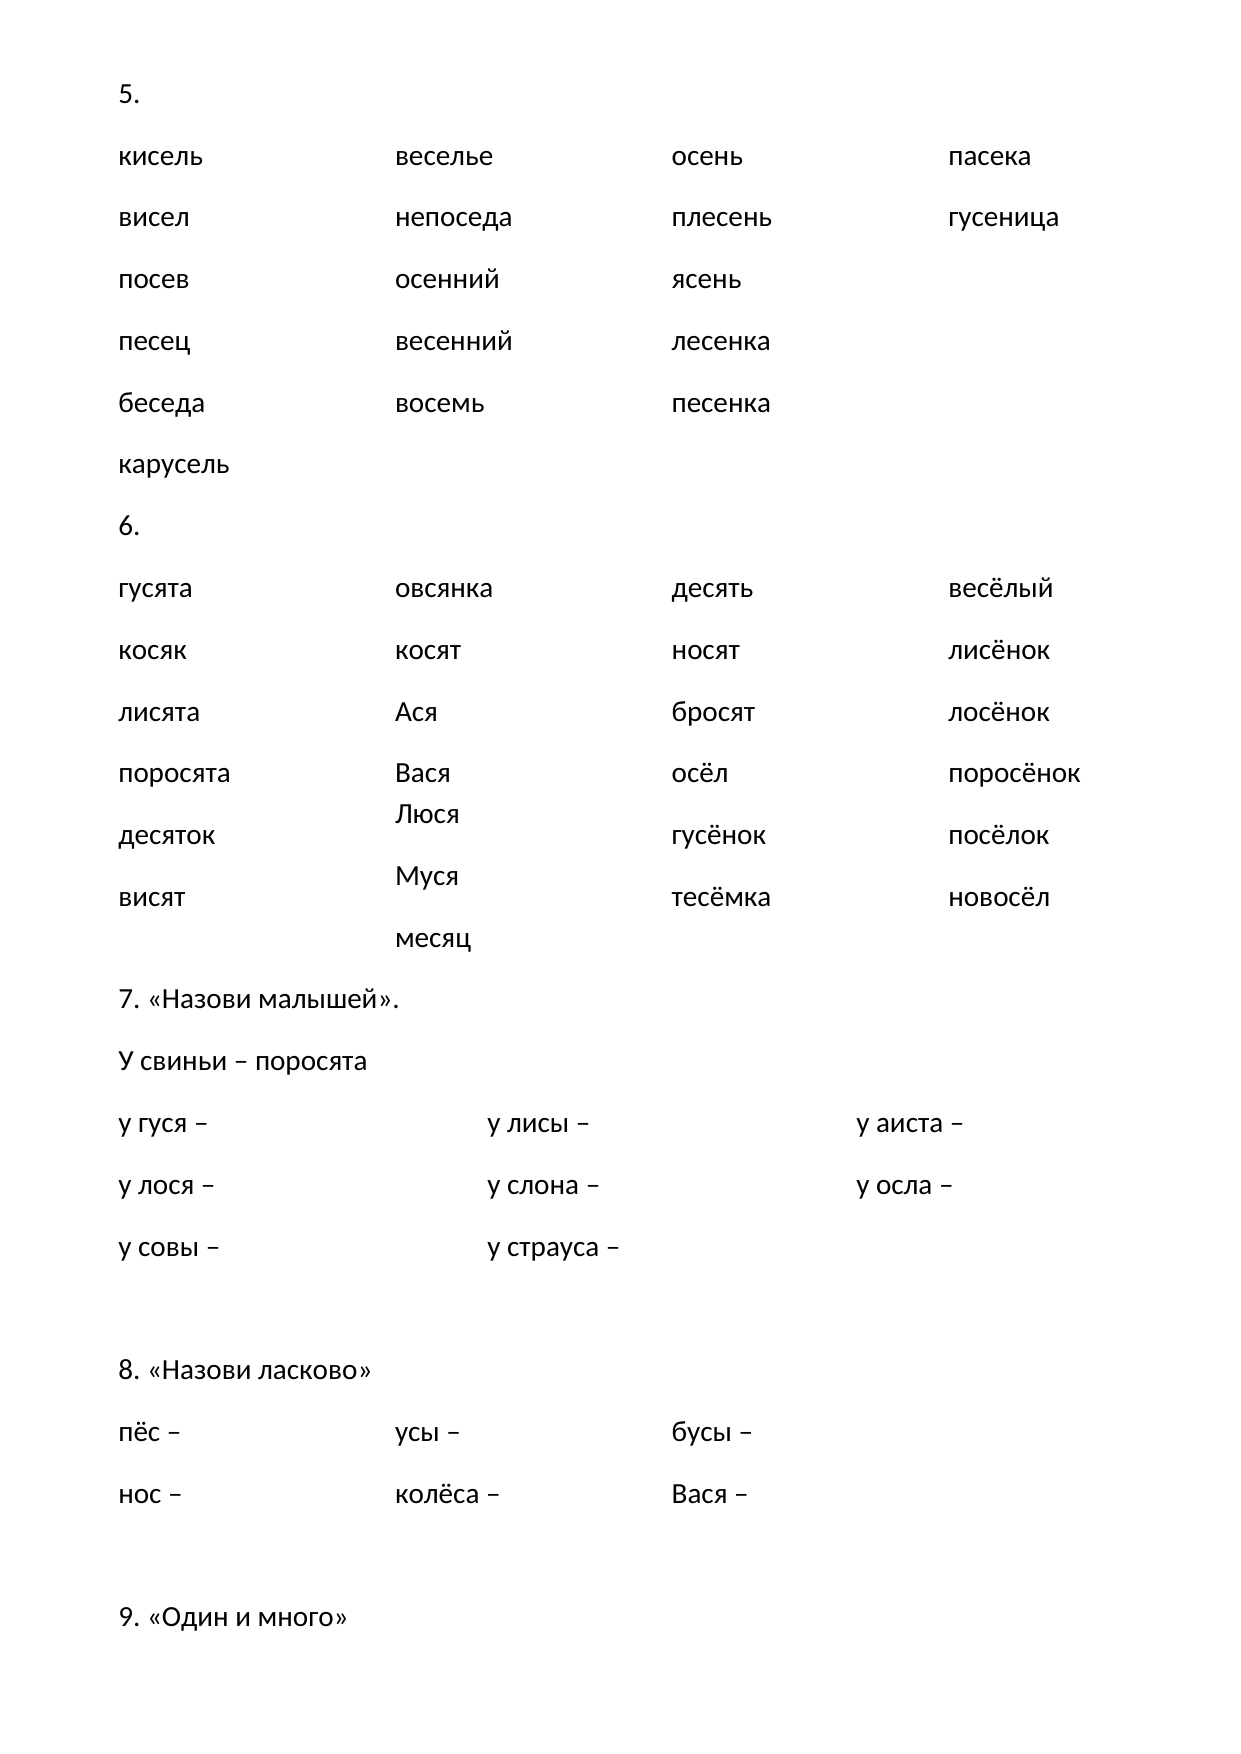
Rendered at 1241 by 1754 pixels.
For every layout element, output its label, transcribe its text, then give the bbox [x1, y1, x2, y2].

text усы – [395, 1413, 598, 1449]
text веселье [395, 137, 598, 172]
text восемь [395, 384, 598, 419]
text колёса – [395, 1475, 598, 1510]
text Муся [395, 857, 598, 893]
text поросята [118, 754, 321, 790]
text кисель [118, 137, 321, 172]
text новосёл [948, 878, 1152, 913]
text Ася [395, 693, 598, 728]
text гусеница [948, 198, 1152, 234]
text у слона – [487, 1166, 782, 1202]
text у страуса – [487, 1228, 782, 1263]
text поросёнок [948, 754, 1152, 790]
text лесенка [671, 322, 874, 358]
text посёлок [948, 816, 1152, 852]
text гусёнок [671, 816, 874, 852]
text осень [671, 137, 874, 172]
text тесёмка [671, 878, 874, 913]
text лисёнок [948, 631, 1152, 666]
text 5. [118, 75, 1152, 111]
text носят [671, 631, 874, 666]
text Вася Люся [395, 754, 598, 831]
text десяток [118, 816, 321, 852]
text нос – [118, 1475, 321, 1510]
text 9. «Один и много» [118, 1598, 1152, 1634]
text бусы – [671, 1413, 874, 1449]
text осёл [671, 754, 874, 790]
text весёлый [948, 569, 1152, 605]
text у лося – [118, 1166, 413, 1202]
text ясень [671, 260, 874, 296]
text лосёнок [948, 693, 1152, 728]
text песец [118, 322, 321, 358]
text десять [671, 569, 874, 605]
text у аиста – [856, 1104, 1152, 1140]
text плесень [671, 198, 874, 234]
text песенка [671, 384, 874, 419]
text у лисы – [487, 1104, 782, 1140]
text 8. «Назови ласково» [118, 1351, 1152, 1387]
text висят [118, 878, 321, 913]
text У свиньи – поросята [118, 1042, 1152, 1078]
text пасека [948, 137, 1152, 172]
text карусель [118, 446, 1152, 481]
text месяц [395, 919, 598, 954]
text у совы – [118, 1228, 413, 1263]
text лисята [118, 693, 321, 728]
text непоседа [395, 198, 598, 234]
text осенний [395, 260, 598, 296]
text весенний [395, 322, 598, 358]
text косят [395, 631, 598, 666]
text бросят [671, 693, 874, 728]
text овсянка [395, 569, 598, 605]
text 7. «Назови малышей». [118, 981, 1152, 1016]
text 6. [118, 507, 1152, 543]
text беседа [118, 384, 321, 419]
text висел [118, 198, 321, 234]
text пёс – [118, 1413, 321, 1449]
text у гуся – [118, 1104, 413, 1140]
text Вася – [671, 1475, 874, 1510]
text косяк [118, 631, 321, 666]
text у осла – [856, 1166, 1152, 1202]
text гусята [118, 569, 321, 605]
text посев [118, 260, 321, 296]
